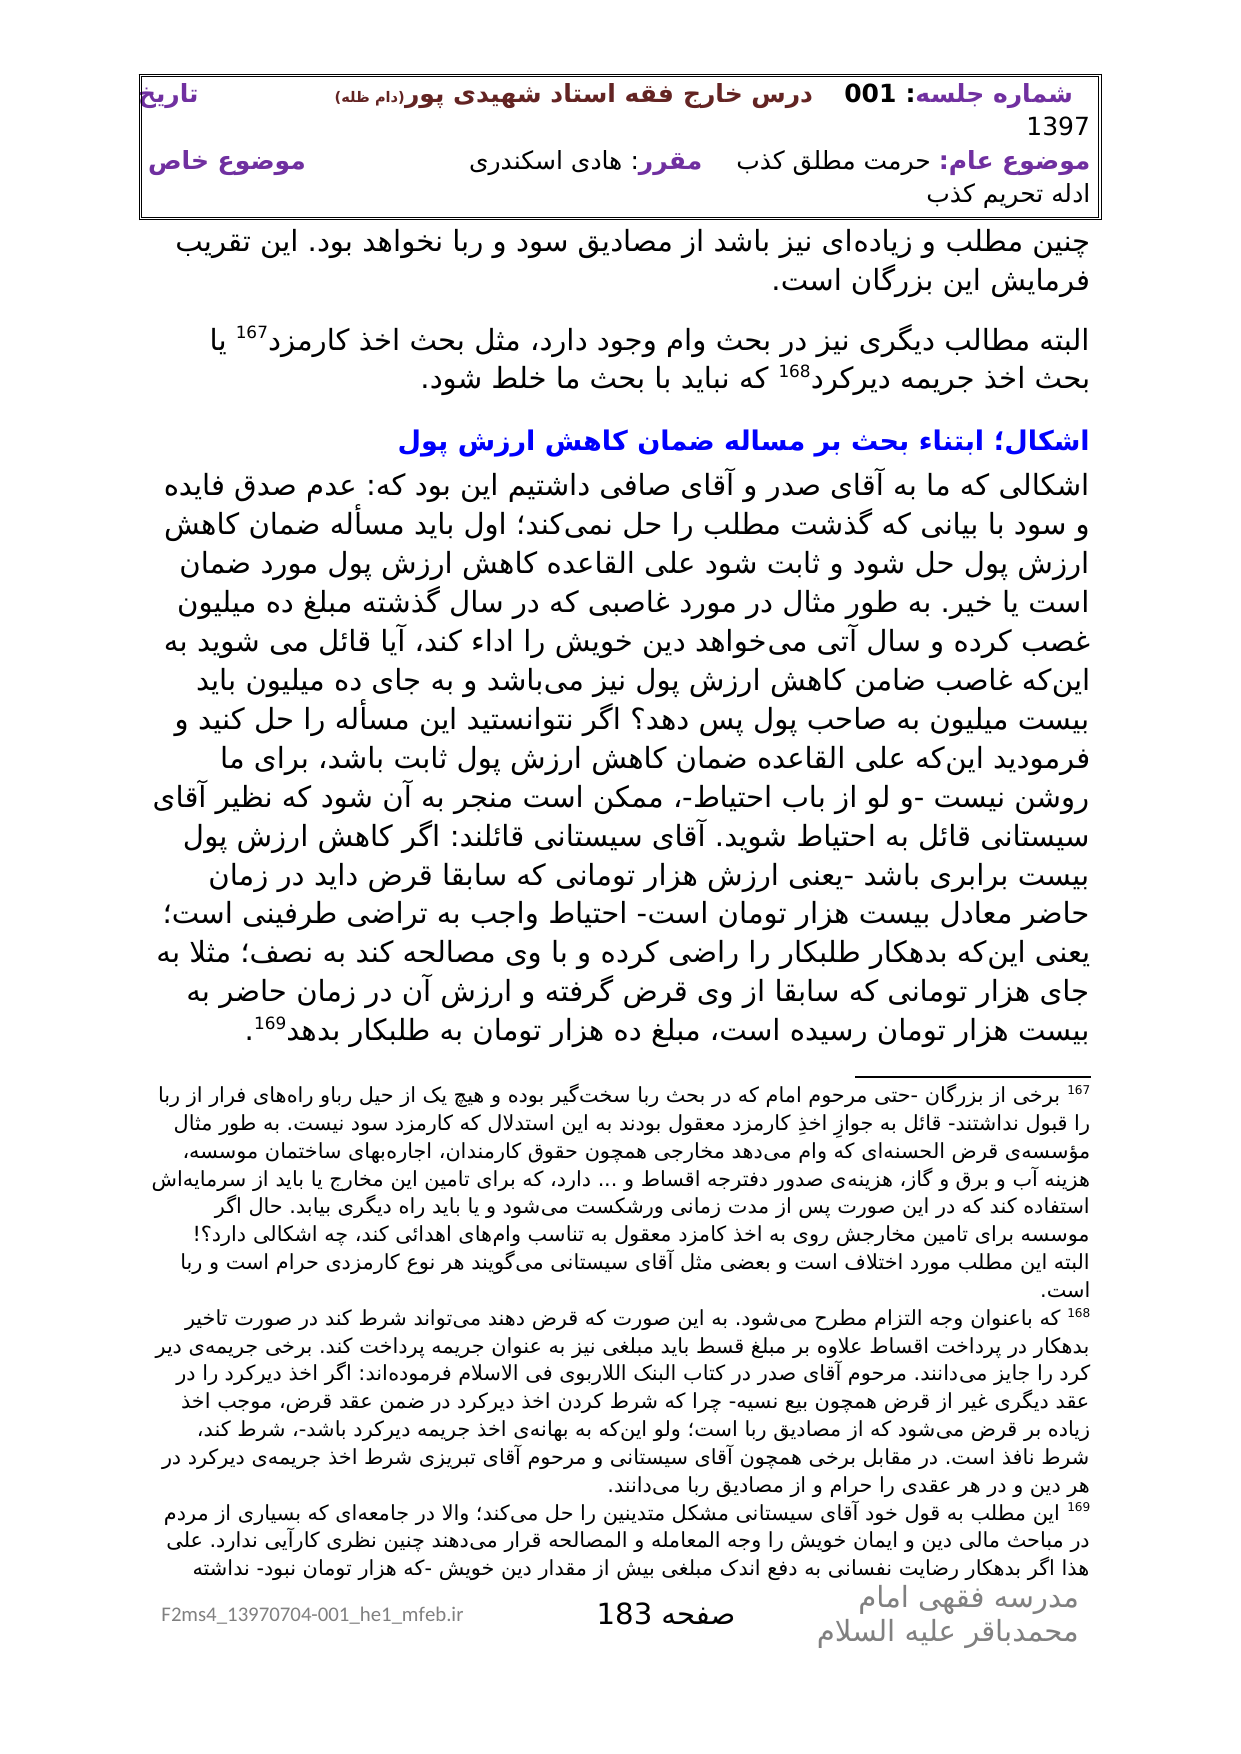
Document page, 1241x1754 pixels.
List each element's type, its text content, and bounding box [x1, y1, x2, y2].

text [150, 224, 1090, 297]
text البته مطالب دیگری نیز در بحث وام وجود دارد، مثل بحث اخذ ‌کارمزد یا بحث اخذ جریمه دیرکرد که نباید با بحث ما خلط شود. [150, 323, 1090, 396]
text اشکالی که ما به آقای صدر و آقای صافی داشتیم این بود که: عدم صدق فایده و سود با بیانی که گذشت مطلب را حل نمی‌کند؛ اول باید مسأله ضمان کاهش ارزش پول حل شود و ثابت شود علی القاعده کاهش ارزش پول مورد ضمان است یا خیر. به طور مثال در مورد غاصبی که در سال گذشته مبلغ ده میلیون غصب کرده و سال آتی می‌خواهد دین خویش را اداء کند، آیا قائل می شوید به این‌که غاصب ضامن کاهش ارزش پول نیز می‌باشد و به جای ده میلیون باید بیست میلیون به صاحب پول پس دهد؟ اگر نتوانستید این مسأله را حل کنید و فرمودید این‌که علی القاعده ضمان کاهش ارزش پول ثابت باشد، برای ما روشن نیست -و لو از باب احتیاط-، ممکن است منجر به آن شود که نظیر آقای سیستانی قائل به احتیاط شوید. آقای سیستانی قائلند: ‌اگر کاهش ارزش پول بیست برابری باشد -یعنی ارزش هزار تومانی که سابقا قرض داید در زمان حاضر معادل بیست هزار تومان است- احتیاط واجب به تراضی طرفینی است؛ یعنی این‌که بدهکار طلبکار را راضی کرده و با وی مصالحه کند به نصف؛ ‌مثلا به جای هزار تومانی که سابقا از وی قرض گرفته و ارزش آن در زمان حاضر به بیست هزار تومان رسیده است، مبلغ ده هزار تومان به طلبکار بدهد. [150, 468, 1090, 1048]
subtitle اشکال؛ ابتناء بحث بر مساله ضمان کاهش ارزش پول [150, 426, 1090, 457]
